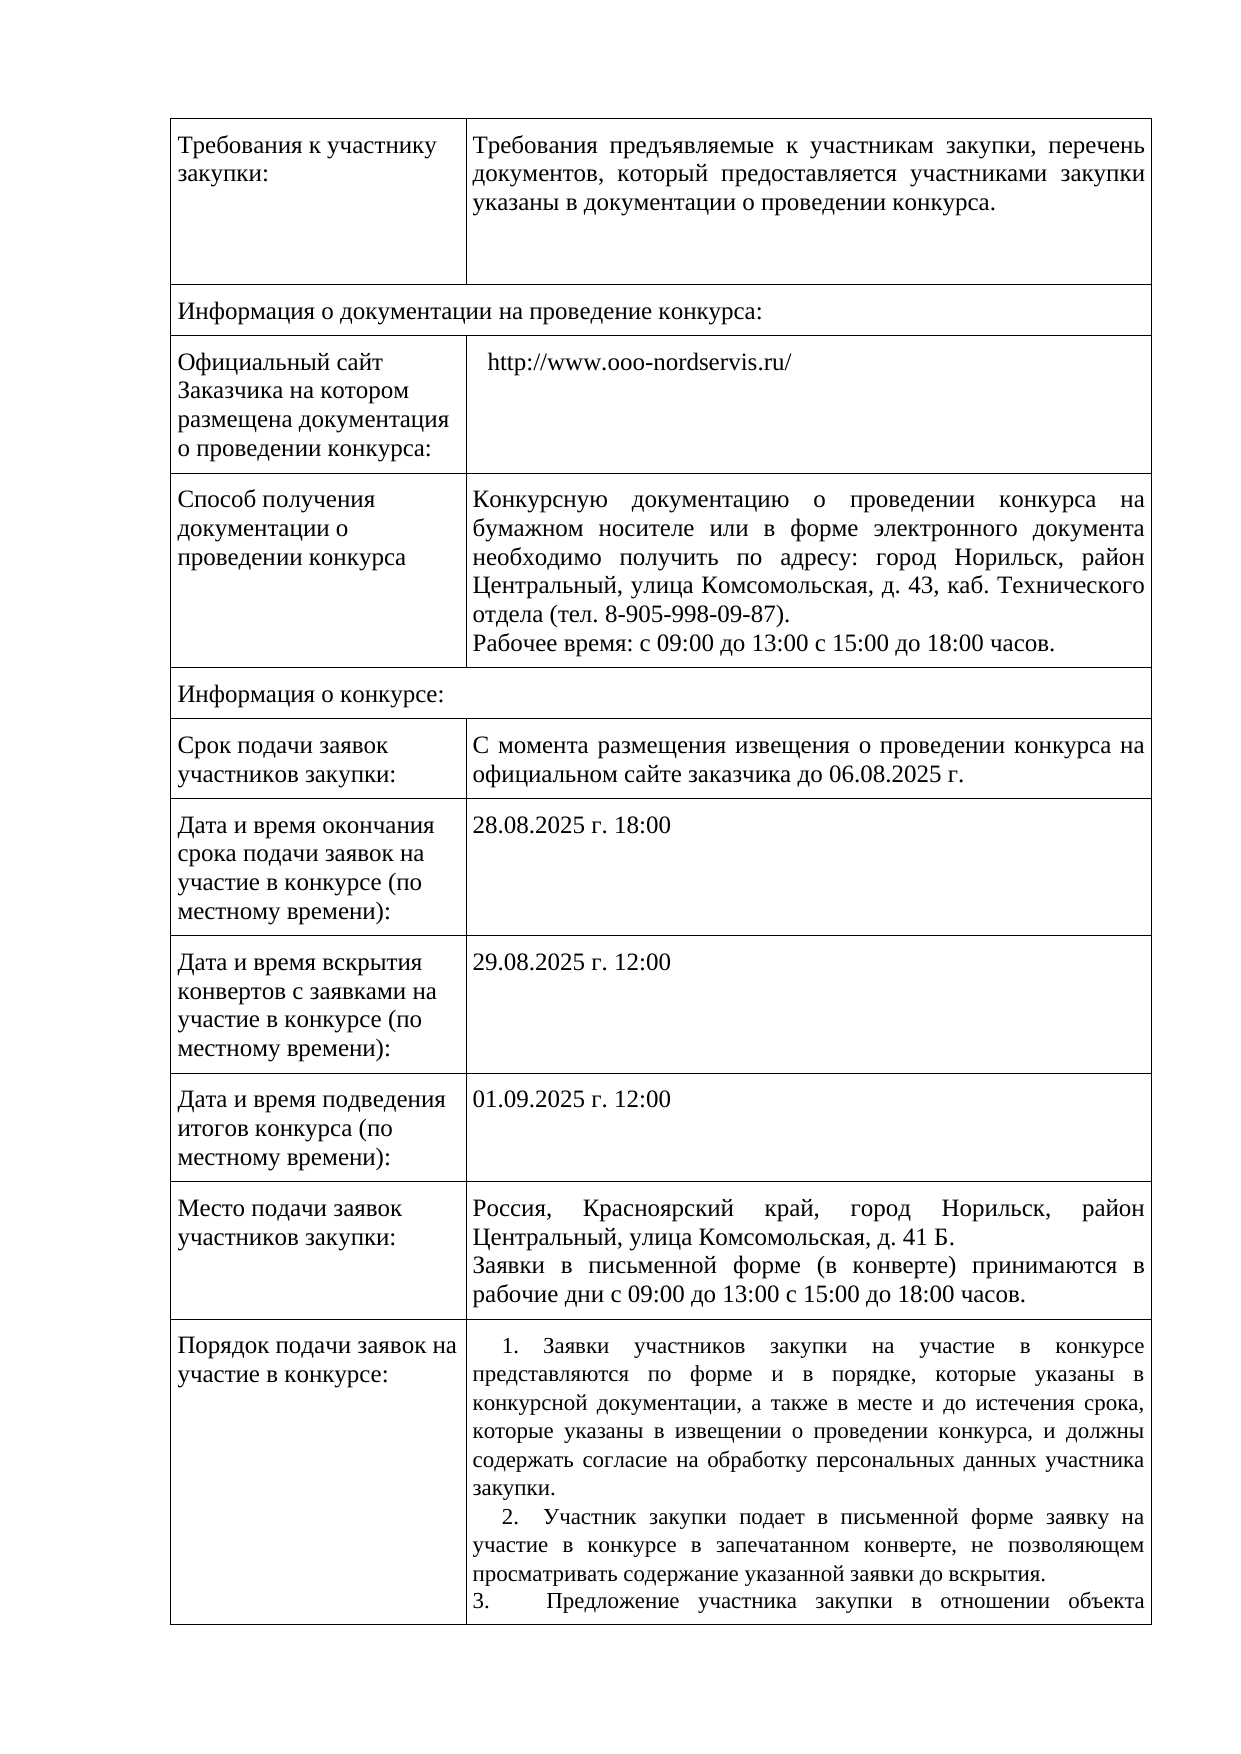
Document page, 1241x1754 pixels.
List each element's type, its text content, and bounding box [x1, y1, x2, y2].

table_cell 01.09.2025 г. 12:00 [467, 1074, 1151, 1181]
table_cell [171, 1320, 466, 1624]
table_cell Требования к участнику закупки: [171, 119, 466, 284]
table_cell Дата и время вскрытия конвертов с заявками на участие в конкурсе (по местному времени): [171, 936, 466, 1073]
table_cell Конкурсную документацию о проведении конкурса на бумажном носителе или в форме электронного документа необходимо получить по адресу: город Норильск, район Центральный, улица Комсомольская, д. 43, каб. Технического отдела (тел. 8-905-998-09-87). Рабочее время: с 09:00 до 13:00 с 15:00 до 18:00 часов. [467, 474, 1151, 667]
table_cell С момента размещения извещения о проведении конкурса на официальном сайте заказчика до 06.08.2025 г. [467, 719, 1151, 798]
table_cell Информация о конкурсе: [171, 668, 1151, 718]
table_cell http://www.ooo-nordservis.ru/ [467, 336, 1151, 472]
table_cell Россия, Красноярский край, город Норильск, район Центральный, улица Комсомольская, д. 41 Б. Заявки в письменной форме (в конверте) принимаются в рабочие дни с 09:00 до 13:00 с 15:00 до 18:00 часов. [467, 1182, 1151, 1318]
table_cell Срок подачи заявок участников закупки: [171, 719, 466, 798]
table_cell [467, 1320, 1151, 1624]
table_cell 28.08.2025 г. 18:00 [467, 799, 1151, 935]
table_cell Место подачи заявок участников закупки: [171, 1182, 466, 1318]
table_cell Дата и время окончания срока подачи заявок на участие в конкурсе (по местному времени): [171, 799, 466, 935]
table_cell Способ получения документации о проведении конкурса [171, 474, 466, 667]
table_cell Дата и время подведения итогов конкурса (по местному времени): [171, 1074, 466, 1181]
table_cell Требования предъявляемые к участникам закупки, перечень документов, который предоставляется участниками закупки указаны в документации о проведении конкурса. [467, 119, 1151, 284]
table_cell Официальный сайт Заказчика на котором размещена документация о проведении конкурса: [171, 336, 466, 472]
table_cell Информация о документации на проведение конкурса: [171, 285, 1151, 335]
table_cell 29.08.2025 г. 12:00 [467, 936, 1151, 1073]
